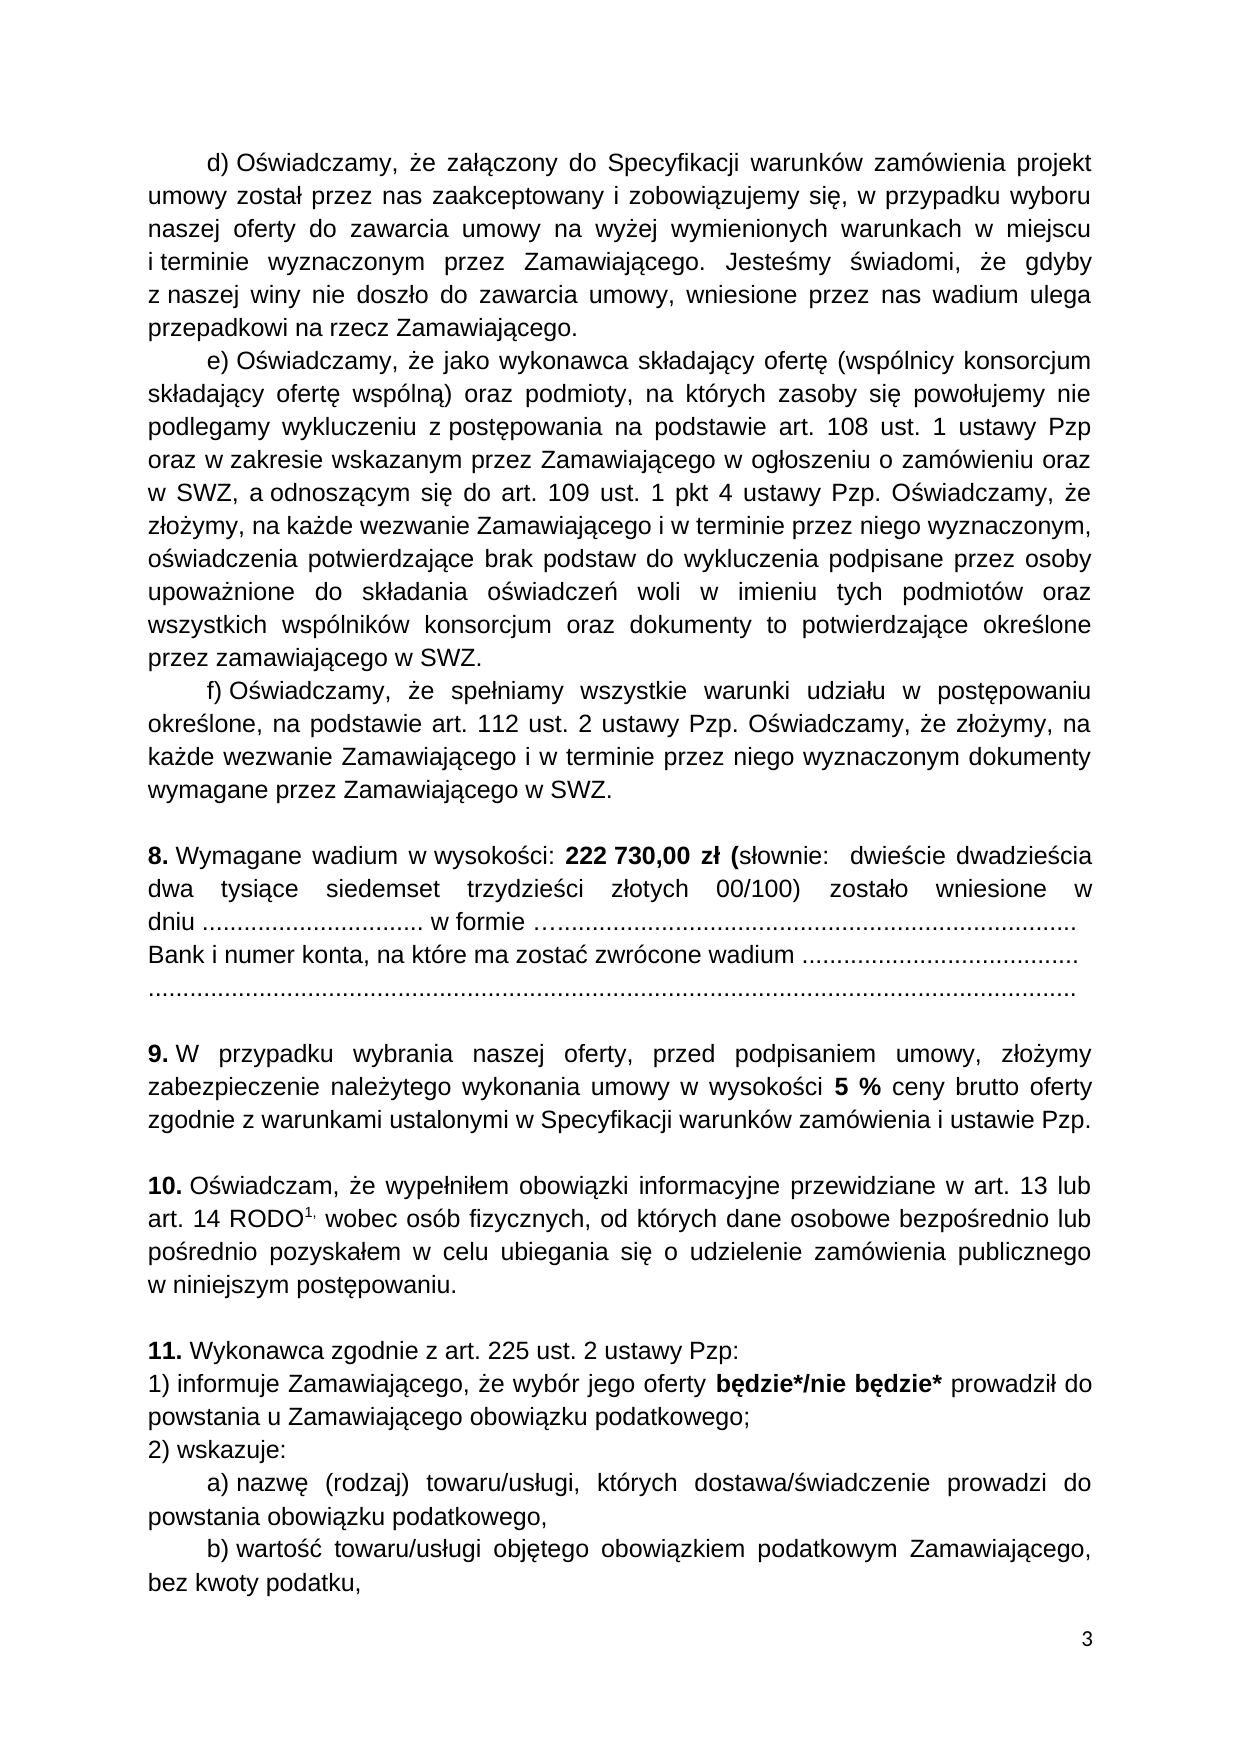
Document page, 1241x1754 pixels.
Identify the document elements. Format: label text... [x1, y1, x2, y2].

text d) Oświadczamy, że załączony do Specyfikacji warunków zamówienia projekt umowy został przez nas zaakceptowany i zobowiązujemy się, w przypadku wyboru naszej oferty do zawarcia umowy na wyżej wymienionych warunkach w miejscu i terminie wyznaczonym przez Zamawiającego. Jesteśmy świadomi, że gdyby z naszej winy nie doszło do zawarcia umowy, wniesione przez nas wadium ulega przepadkowi na rzecz Zamawiającego. [148, 148, 1093, 341]
text b) wartość towaru/usługi objętego obowiązkiem podatkowym Zamawiającego, bez kwoty podatku, [148, 1534, 1093, 1596]
text e) Oświadczamy, że jako wykonawca składający ofertę (wspólnicy konsorcjum składający ofertę wspólną) oraz podmioty, na których zasoby się powołujemy nie podlegamy wykluczeniu z postępowania na podstawie art. 108 ust. 1 ustawy Pzp oraz w zakresie wskazanym przez Zamawiającego w ogłoszeniu o zamówieniu oraz w SWZ, a odnoszącym się do art. 109 ust. 1 pkt 4 ustawy Pzp. Oświadczamy, że złożymy, na każde wezwanie Zamawiającego i w terminie przez niego wyznaczonym, oświadczenia potwierdzające brak podstaw do wykluczenia podpisane przez osoby upoważnione do składania oświadczeń woli w imieniu tych podmiotów oraz wszystkich wspólników konsorcjum oraz dokumenty to potwierdzające określone przez zamawiającego w SWZ. [148, 346, 1093, 672]
text 9. W przypadku wybrania naszej oferty, przed podpisaniem umowy, złożymy zabezpieczenie należytego wykonania umowy w wysokości 5 % ceny brutto oferty zgodnie z warunkami ustalonymi w Specyfikacji warunków zamówienia i ustawie Pzp. [148, 1039, 1093, 1134]
text Bank i numer konta, na które ma zostać zwrócone wadium ........................................ [148, 940, 1093, 969]
text 10. Oświadczam, że wypełniłem obowiązki informacyjne przewidziane w art. 13 lub art. 14 RODO1, wobec osób fizycznych, od których dane osobowe bezpośrednio lub pośrednio pozyskałem w celu ubiegania się o udzielenie zamówienia publicznego w niniejszym postępowaniu. [148, 1171, 1093, 1299]
text ...................................................................................................................................... [148, 973, 1093, 1002]
text f) Oświadczamy, że spełniamy wszystkie warunki udziału w postępowaniu określone, na podstawie art. 112 ust. 2 ustawy Pzp. Oświadczamy, że złożymy, na każde wezwanie Zamawiającego i w terminie przez niego wyznaczonym dokumenty wymagane przez Zamawiającego w SWZ. [148, 676, 1093, 804]
text 11. Wykonawca zgodnie z art. 225 ust. 2 ustawy Pzp: [148, 1336, 1093, 1365]
text a) nazwę (rodzaj) towaru/usługi, których dostawa/świadczenie prowadzi do powstania obowiązku podatkowego, [148, 1468, 1093, 1530]
text 1) informuje Zamawiającego, że wybór jego oferty będzie*/nie będzie* prowadził do powstania u Zamawiającego obowiązku podatkowego; [148, 1369, 1093, 1431]
text 8. Wymagane wadium w wysokości: 222 730,00 zł (słownie: dwieście dwadzieścia dwa tysiące siedemset trzydzieści złotych 00/100) zostało wniesione w dniu ................................ w formie …........................................................................... [148, 841, 1093, 936]
text 2) wskazuje: [148, 1435, 1093, 1464]
